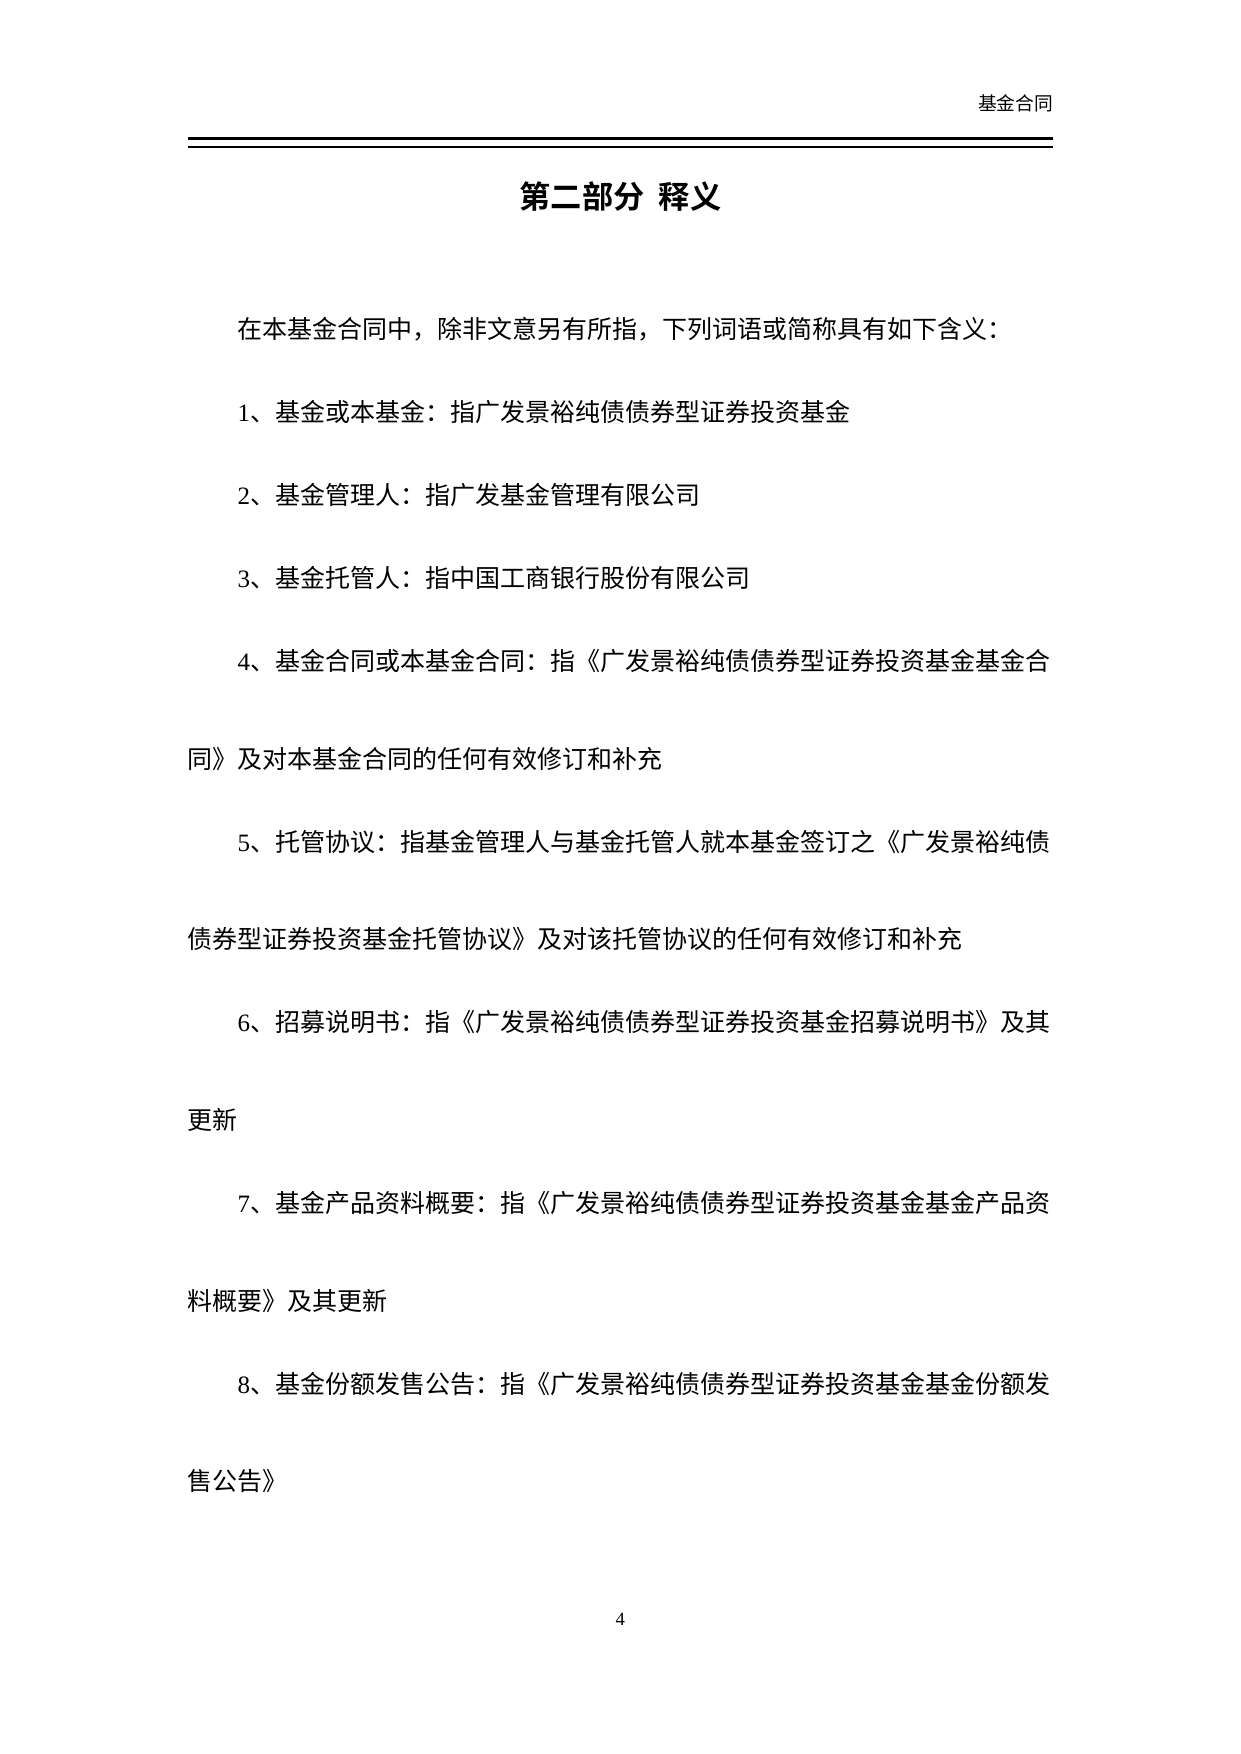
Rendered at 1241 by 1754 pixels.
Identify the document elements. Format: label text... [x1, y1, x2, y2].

text 5、托管协议：指基金管理人与基金托管人就本基金签订之《广发景裕纯债债券型证券投资基金托管协议》及对该托管协议的任何有效修订和补充 [187, 808, 1053, 970]
text 3、基金托管人：指中国工商银行股份有限公司 [187, 544, 1053, 609]
text 7、基金产品资料概要：指《广发景裕纯债债券型证券投资基金基金产品资料概要》及其更新 [187, 1169, 1053, 1332]
text 在本基金合同中，除非文意另有所指，下列词语或简称具有如下含义： [187, 295, 1053, 360]
text 4、基金合同或本基金合同：指《广发景裕纯债债券型证券投资基金基金合同》及对本基金合同的任何有效修订和补充 [187, 627, 1053, 790]
text 2、基金管理人：指广发基金管理有限公司 [187, 461, 1053, 526]
text 1、基金或本基金：指广发景裕纯债债券型证券投资基金 [187, 378, 1053, 443]
text 6、招募说明书：指《广发景裕纯债债券型证券投资基金招募说明书》及其更新 [187, 988, 1053, 1151]
subtitle 第二部分 释义 [187, 162, 1053, 227]
text 8、基金份额发售公告：指《广发景裕纯债债券型证券投资基金基金份额发售公告》 [187, 1350, 1053, 1512]
